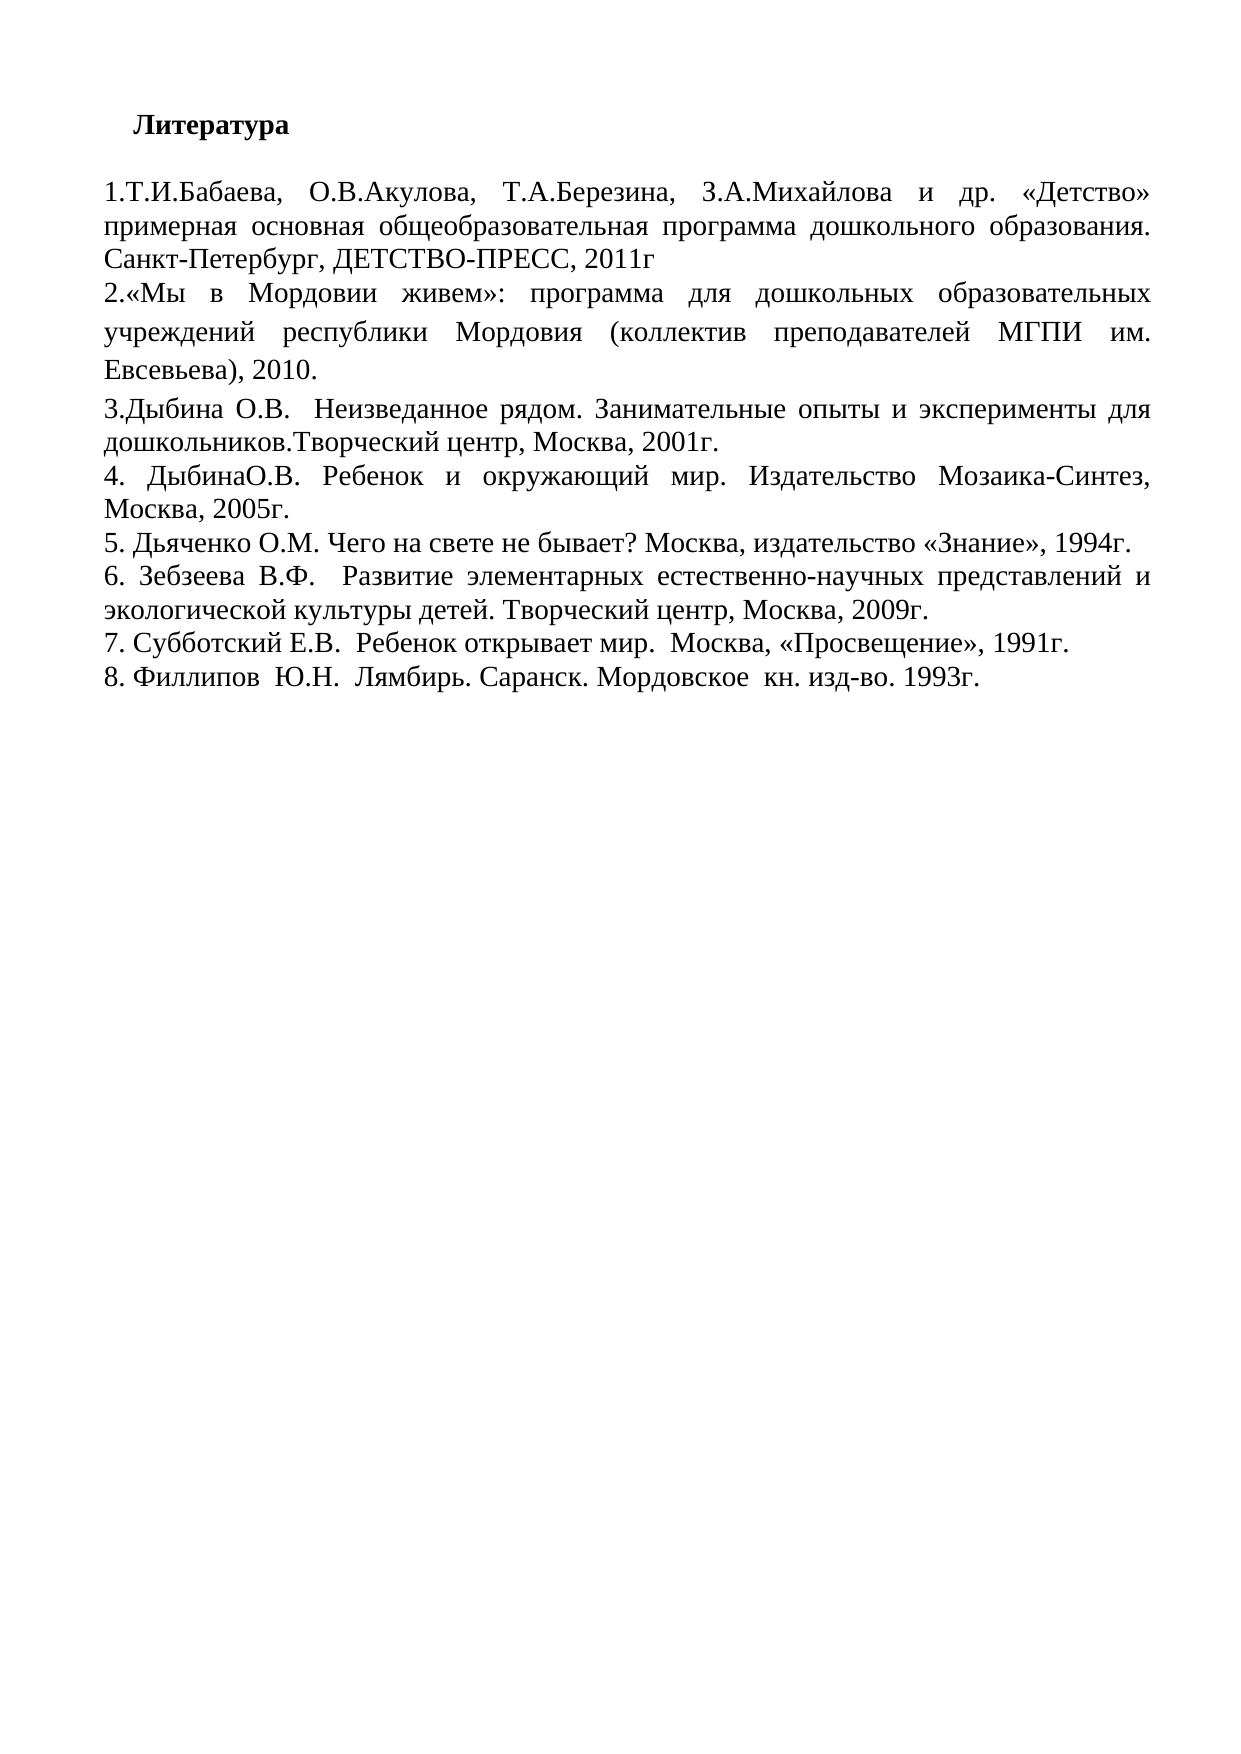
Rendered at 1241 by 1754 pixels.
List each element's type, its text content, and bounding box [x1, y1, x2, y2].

text 5. Дьяченко О.М. Чего на свете не бывает? Москва, издательство «Знание», 1994г. [103, 525, 1152, 558]
text 4. ДыбинаО.В. Ребенок и окружающий мир. Издательство Мозаика-Синтез, Москва, 2005г. [103, 458, 1152, 525]
list 2.«Мы в Мордовии живем»: программа для дошкольных образовательных учреждений республики Мордовия (коллектив преподавателей МГПИ им. Евсевьева), 2010. [103, 275, 1152, 386]
text 1.Т.И.Бабаева, О.В.Акулова, Т.А.Березина, З.А.Михайлова и др. «Детство» примерная основная общеобразовательная программа дошкольного образования. Санкт-Петербург, ДЕТСТВО-ПРЕСС, 2011г [103, 174, 1152, 275]
text Литература [133, 107, 1152, 141]
text 7. Субботский Е.В. Ребенок открывает мир. Москва, «Просвещение», 1991г. [103, 626, 1152, 659]
text 3.Дыбина О.В. Неизведанное рядом. Занимательные опыты и эксперименты для дошкольников.Творческий центр, Москва, 2001г. [103, 391, 1152, 458]
text 6. Зебзеева В.Ф. Развитие элементарных естественно-научных представлений и экологической культуры детей. Творческий центр, Москва, 2009г. [103, 558, 1152, 626]
text 8. Филлипов Ю.Н. Лямбирь. Саранск. Мордовское кн. изд-во. 1993г. [103, 659, 1152, 693]
